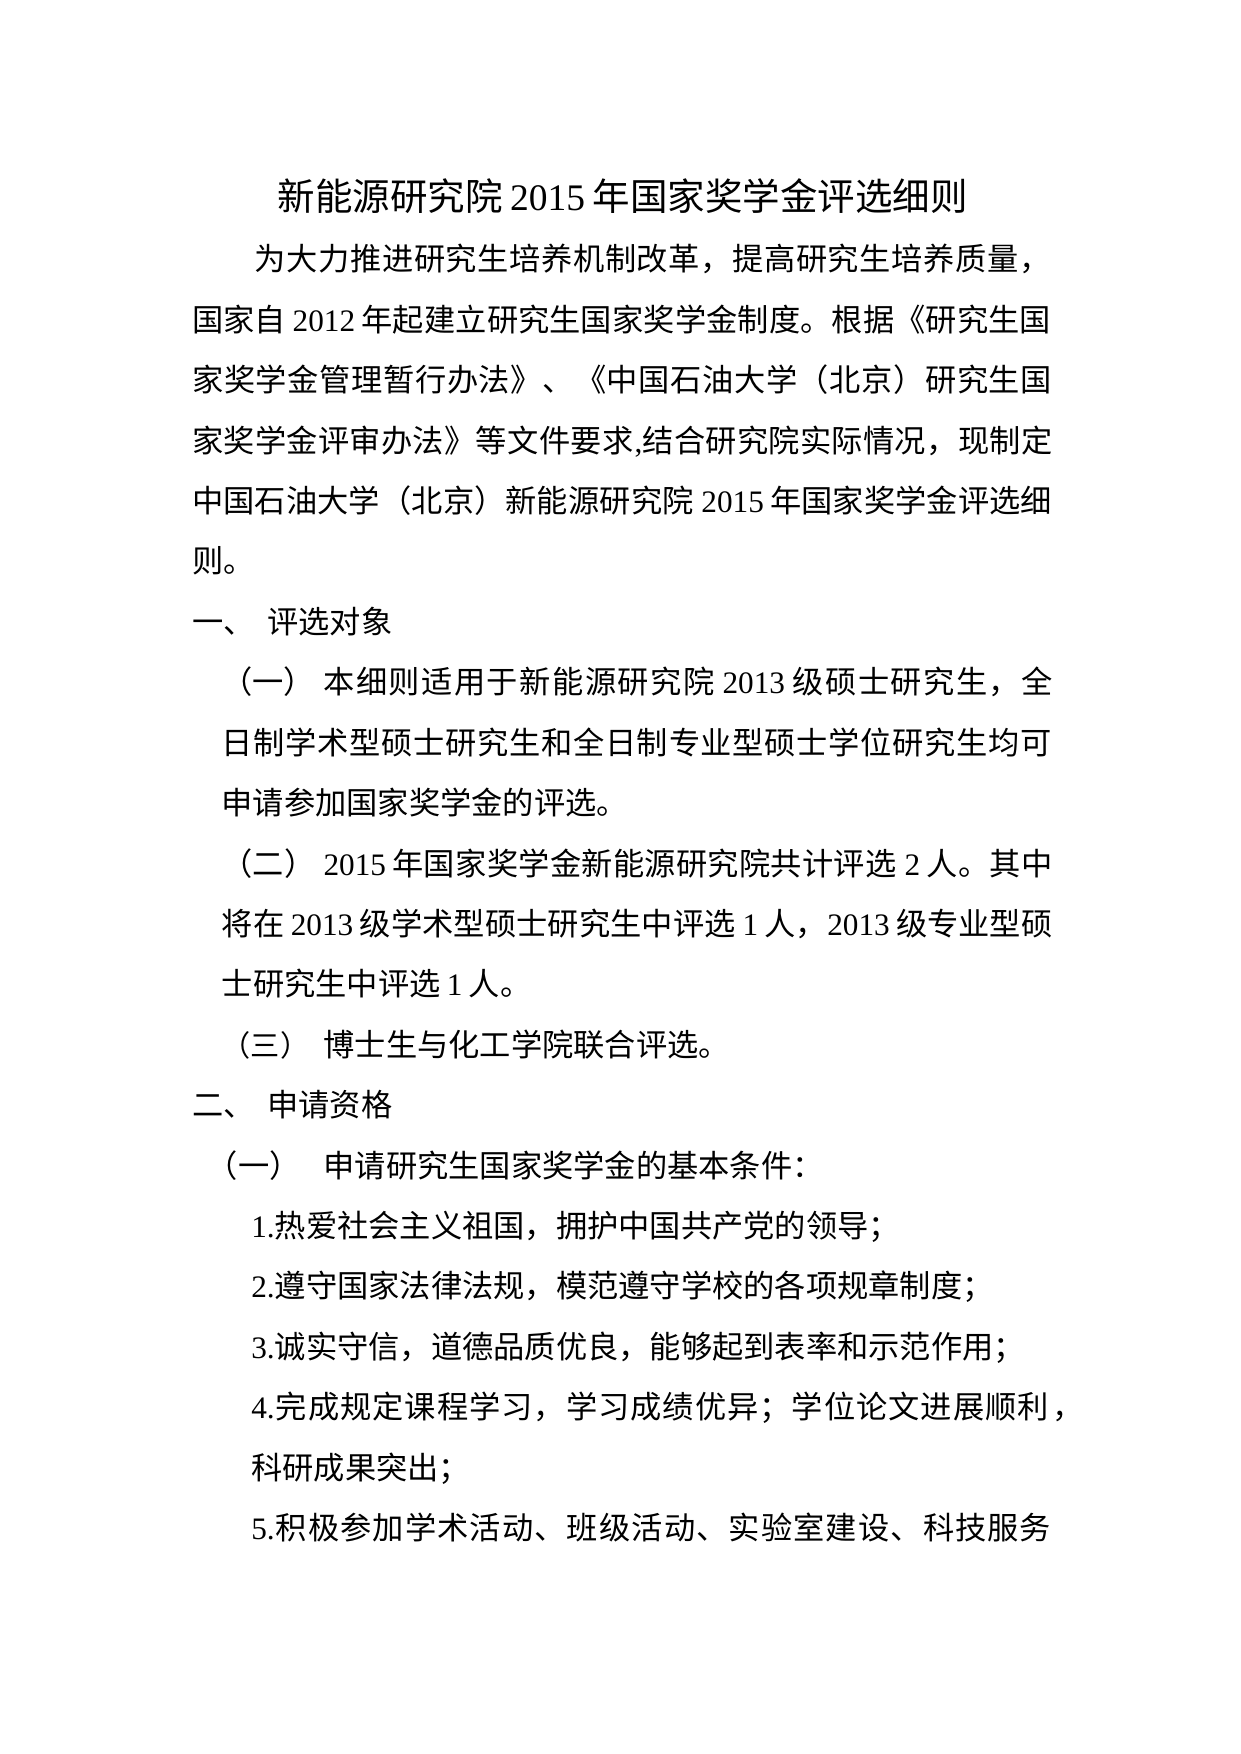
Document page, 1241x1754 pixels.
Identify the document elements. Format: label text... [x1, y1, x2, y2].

text 3.诚实守信，道德品质优良，能够起到表率和示范作用； [251, 1310, 1053, 1370]
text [251, 1491, 1053, 1552]
list 申请研究生国家奖学金的基本条件： [192, 1129, 1053, 1189]
list 评选对象 [192, 585, 1053, 645]
text 4.完成规定课程学习，学习成绩优异；学位论文进展顺利，科研成果突出； [251, 1370, 1053, 1491]
list 2015年国家奖学金新能源研究院共计评选2人。其中将在2013级学术型硕士研究生中评选1人，2013级专业型硕士研究生中评选1人。 [221, 827, 1053, 1008]
text 新能源研究院2015年国家奖学金评选细则 [192, 162, 1053, 222]
list 博士生与化工学院联合评选。 [221, 1008, 1053, 1068]
text 1.热爱社会主义祖国，拥护中国共产党的领导； [251, 1189, 1053, 1249]
list 本细则适用于新能源研究院2013级硕士研究生，全日制学术型硕士研究生和全日制专业型硕士学位研究生均可申请参加国家奖学金的评选。 [221, 645, 1053, 827]
list 申请资格 [192, 1068, 1053, 1129]
text 2.遵守国家法律法规，模范遵守学校的各项规章制度； [251, 1249, 1053, 1310]
text 为大力推进研究生培养机制改革，提高研究生培养质量，国家自2012年起建立研究生国家奖学金制度。根据《研究生国家奖学金管理暂行办法》、《中国石油大学（北京）研究生国家奖学金评审办法》等文件要求,结合研究院实际情况，现制定中国石油大学（北京）新能源研究院2015年国家奖学金评选细则。 [192, 222, 1053, 585]
